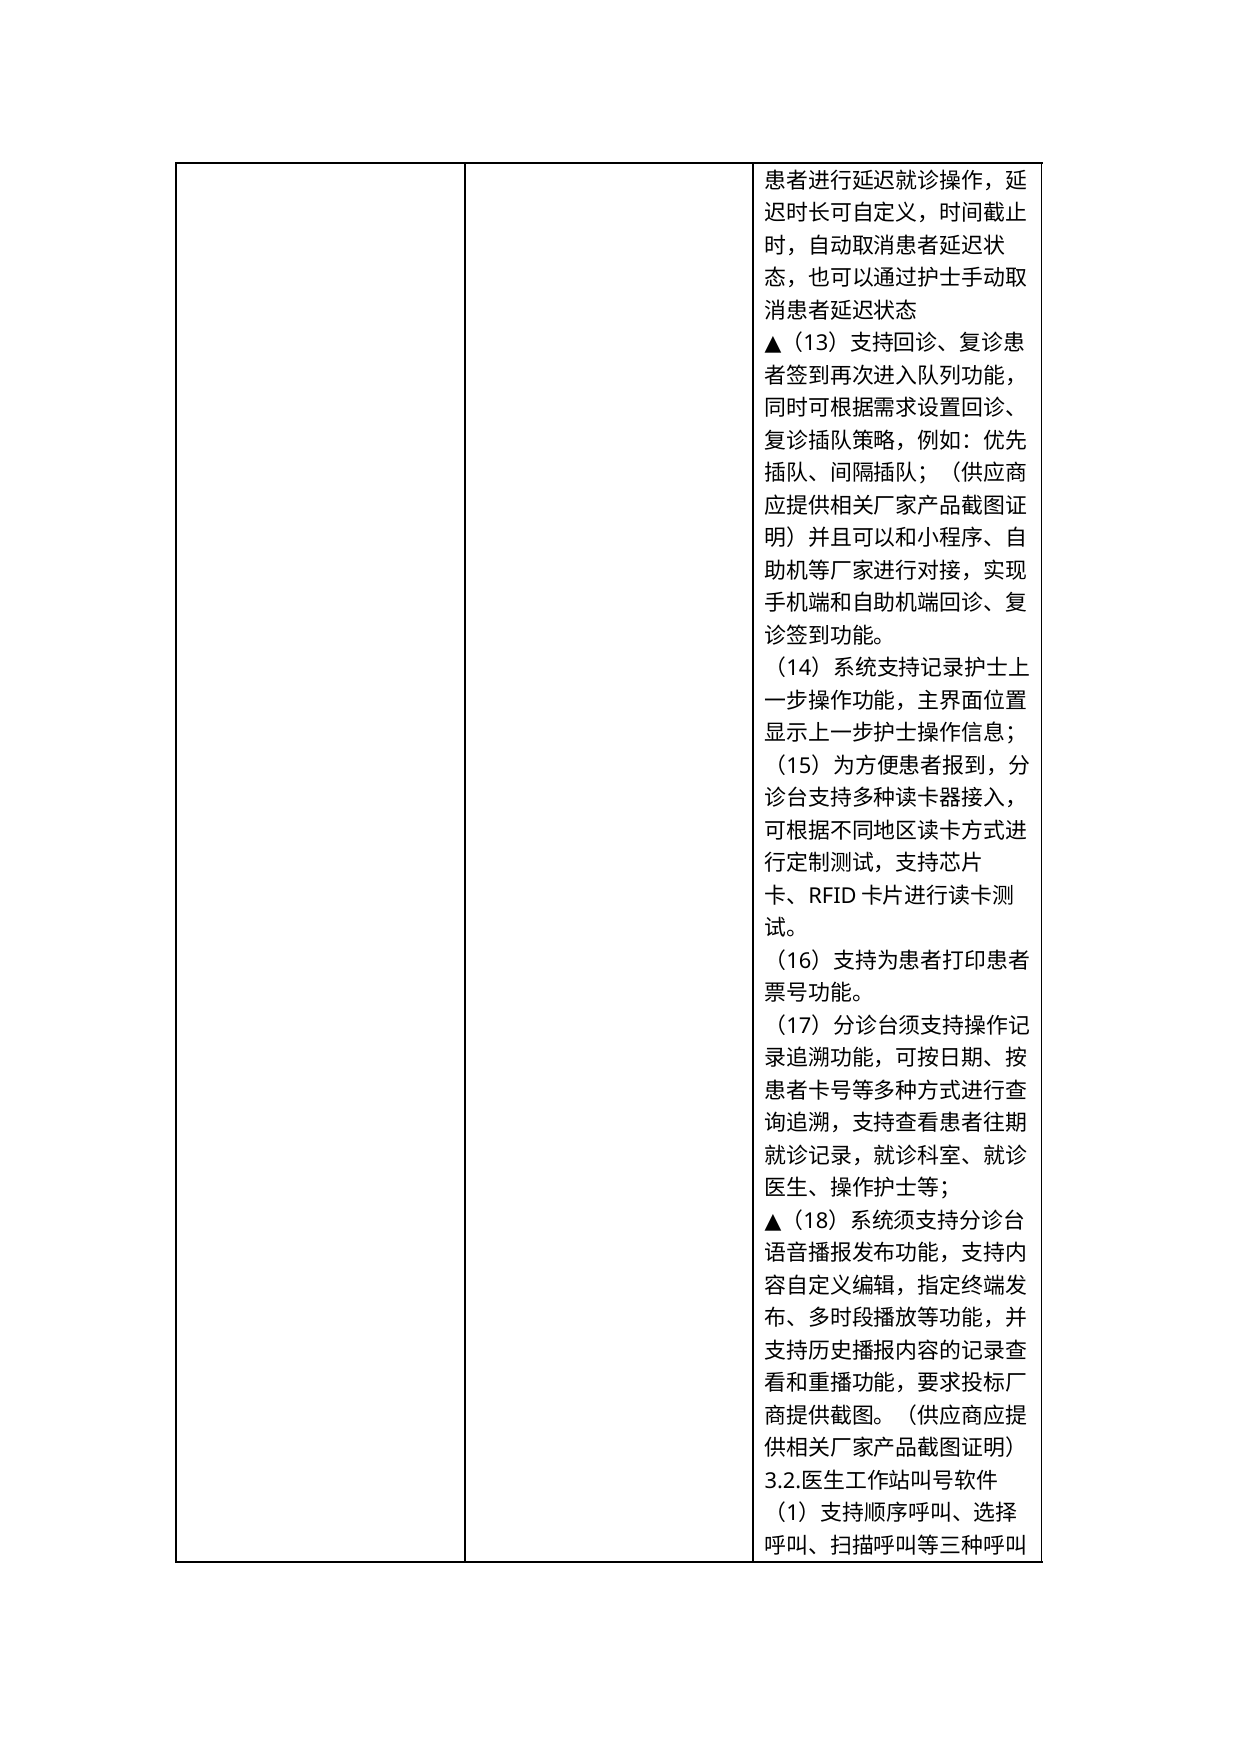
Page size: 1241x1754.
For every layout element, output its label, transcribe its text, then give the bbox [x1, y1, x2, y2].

table_cell 1 [177, 164, 464, 1561]
table_cell [466, 164, 752, 1561]
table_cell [754, 164, 1041, 1561]
